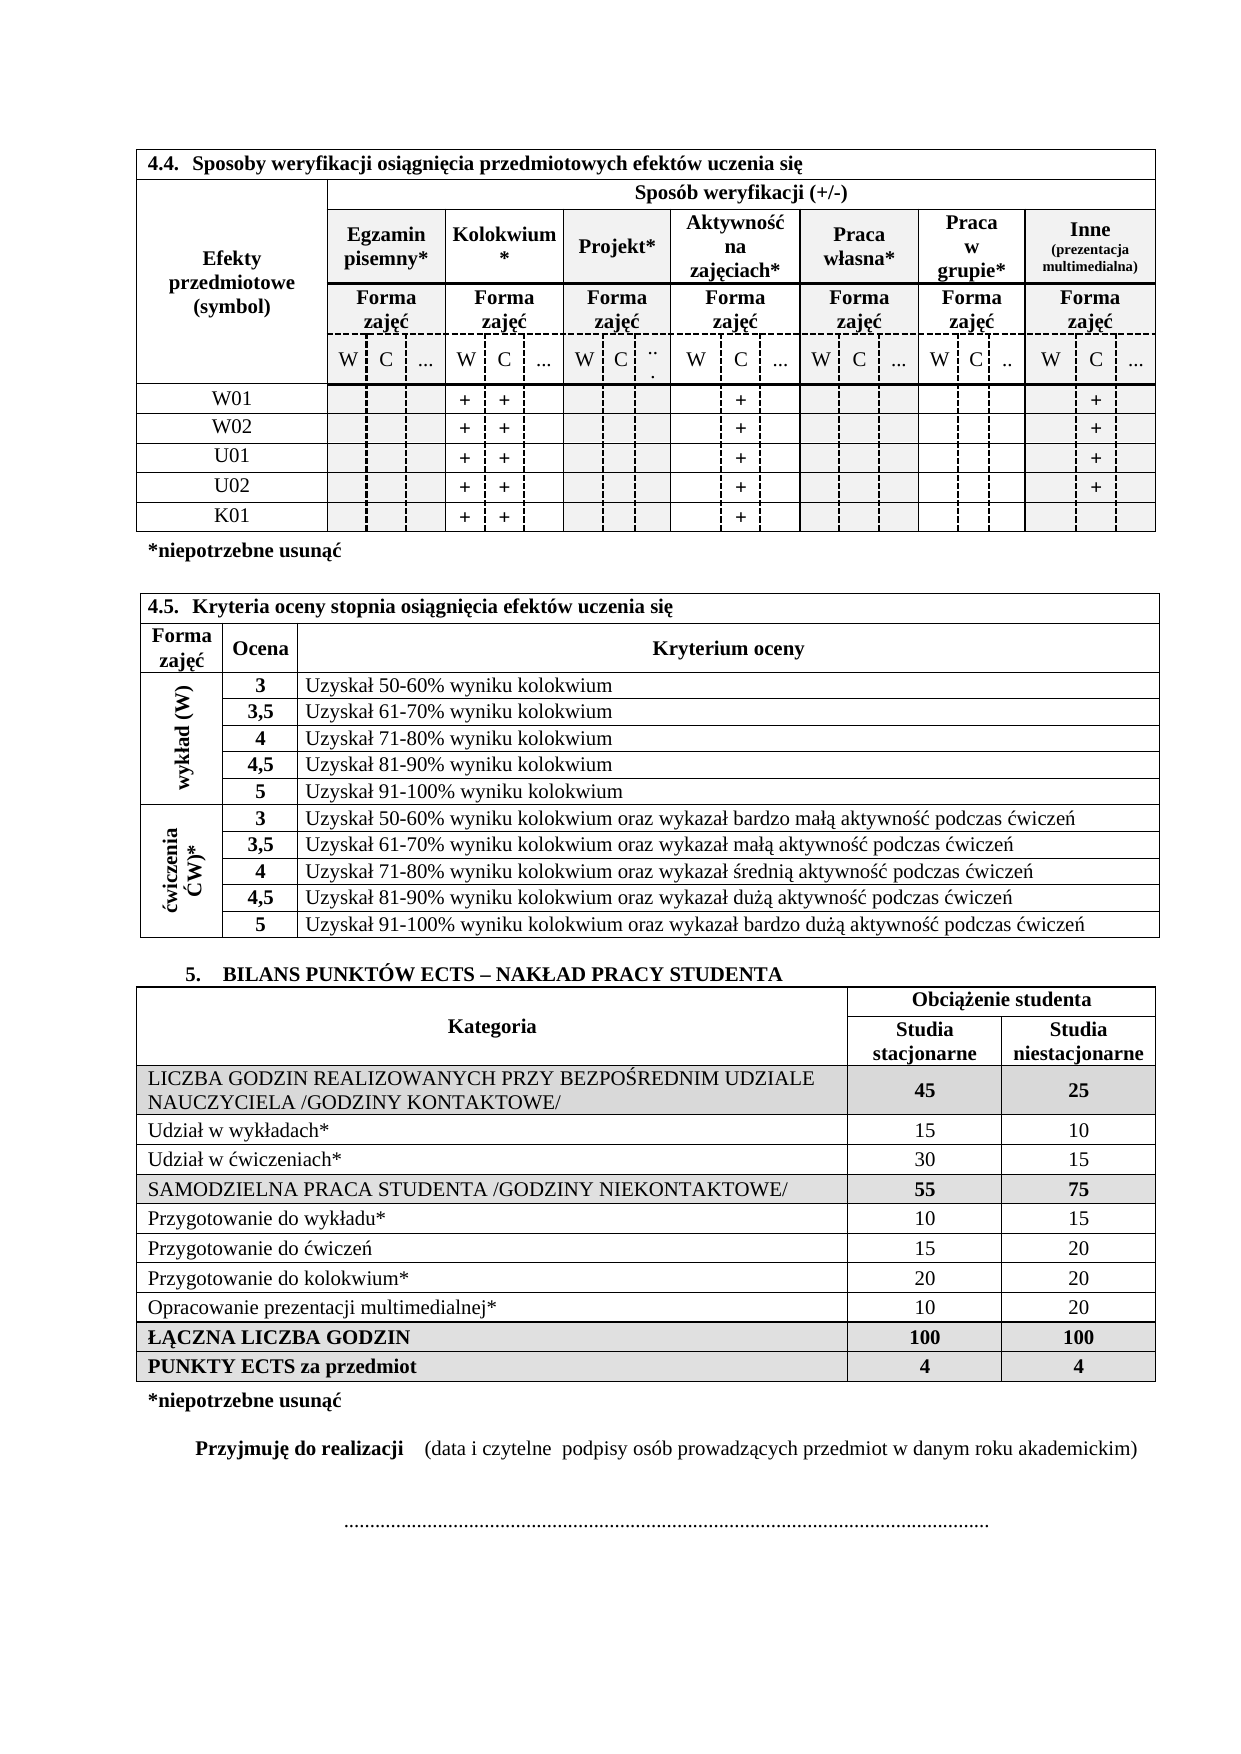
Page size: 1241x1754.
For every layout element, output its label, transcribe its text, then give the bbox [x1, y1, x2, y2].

table_cell + [485, 386, 524, 413]
table_cell [801, 473, 839, 502]
table_cell [989, 503, 1024, 531]
table_cell + [1076, 386, 1116, 413]
table_cell SAMODZIELNA PRACA STUDENTA /GODZINY NIEKONTAKTOWE/ [137, 1175, 847, 1203]
table_cell [1026, 444, 1076, 472]
text Przyjmuję do realizacji (data i czytelne podpisy osób prowadzących przedmiot w danym roku akademickim) [148, 1436, 1185, 1460]
table_cell + [485, 473, 524, 502]
table_cell ... [1116, 333, 1155, 383]
table_cell [1026, 414, 1076, 442]
table_cell C [485, 333, 524, 383]
table_cell [328, 444, 366, 472]
table_cell [635, 503, 670, 531]
table_cell [1116, 386, 1155, 413]
table_cell W [328, 333, 366, 383]
table_cell [635, 414, 670, 442]
table_cell 15 [1002, 1204, 1155, 1233]
table_cell [989, 473, 1024, 502]
table_cell + [721, 503, 760, 531]
table_cell [958, 386, 989, 413]
table_cell PUNKTY ECTS za przedmiot [137, 1352, 847, 1381]
table_cell W02 [137, 414, 327, 442]
table_cell Aktywność na zajęciach* [671, 210, 799, 282]
table_cell [366, 503, 406, 531]
table_cell 4,5 [223, 752, 297, 778]
table_cell Forma zajęć [446, 285, 563, 333]
table_cell 15 [1002, 1145, 1155, 1173]
table_cell W [919, 333, 958, 383]
table_cell [1116, 473, 1155, 502]
table_cell 45 [848, 1066, 1001, 1114]
table_cell [1076, 503, 1116, 531]
table_cell [366, 386, 406, 413]
table_cell [524, 414, 563, 442]
table_cell W01 [137, 384, 327, 413]
table_cell Uzyskał 50-60% wyniku kolokwium [298, 673, 1159, 698]
table_cell [839, 473, 879, 502]
table_cell Forma zajęć [564, 285, 670, 333]
table_cell C [603, 333, 635, 383]
table_cell [989, 386, 1024, 413]
table_cell + [721, 473, 760, 502]
table_cell [919, 473, 958, 502]
table_cell C [839, 333, 879, 383]
text *niepotrzebne usunąć [148, 1388, 1185, 1412]
table_cell [671, 473, 721, 502]
table_header Kryteria oceny stopnia osiągnięcia efektów uczenia się [141, 594, 1159, 622]
table_cell [406, 444, 445, 472]
table_cell [328, 414, 366, 442]
table_cell [603, 386, 635, 413]
table_cell [760, 386, 799, 413]
table_cell Uzyskał 71-80% wyniku kolokwium oraz wykazał średnią aktywność podczas ćwiczeń [298, 859, 1159, 884]
table_cell Udział w ćwiczeniach* [137, 1145, 847, 1173]
table_cell Udział w wykładach* [137, 1115, 847, 1144]
table_cell [919, 414, 958, 442]
table_cell 3 [223, 805, 297, 831]
table_cell [671, 444, 721, 472]
table_cell + [1076, 444, 1116, 472]
table_cell ... [760, 333, 799, 383]
table_cell Inne (prezentacja multimedialna) [1026, 210, 1155, 282]
table_cell 3,5 [223, 699, 297, 725]
table_cell Uzyskał 81-90% wyniku kolokwium [298, 752, 1159, 778]
table_cell W [446, 333, 484, 383]
table_cell [958, 414, 989, 442]
table_cell [919, 503, 958, 531]
table_cell [564, 444, 603, 472]
table_cell 100 [1002, 1323, 1155, 1351]
table_cell ... [524, 333, 563, 383]
table_cell 4 [223, 726, 297, 751]
table_cell [524, 503, 563, 531]
table_header Obciążenie studenta [848, 988, 1155, 1016]
table_cell U02 [137, 473, 327, 502]
table_cell + [721, 414, 760, 442]
table_cell [1116, 444, 1155, 472]
table_cell [1116, 414, 1155, 442]
table_cell [603, 414, 635, 442]
table_cell [635, 444, 670, 472]
table_cell [366, 414, 406, 442]
table_cell Uzyskał 91-100% wyniku kolokwium oraz wykazał bardzo dużą aktywność podczas ćwiczeń [298, 912, 1159, 937]
table_cell C [366, 333, 406, 383]
table_cell [958, 503, 989, 531]
text *niepotrzebne usunąć [148, 538, 1185, 562]
table_cell 5 [223, 912, 297, 937]
table_cell Przygotowanie do kolokwium* [137, 1263, 847, 1292]
table_cell [635, 473, 670, 502]
table_cell [879, 473, 918, 502]
table_cell W [1026, 333, 1076, 383]
table_cell [989, 444, 1024, 472]
table_cell ŁĄCZNA LICZBA GODZIN [137, 1323, 847, 1351]
table_cell 4 [848, 1352, 1001, 1381]
table_cell 10 [1002, 1115, 1155, 1144]
table_cell [671, 503, 721, 531]
table_cell [958, 473, 989, 502]
table_cell Studia stacjonarne [848, 1017, 1001, 1065]
table_cell 20 [1002, 1263, 1155, 1292]
table_cell Studia niestacjonarne [1002, 1017, 1155, 1065]
table_cell ćwiczenia ĆW)* [141, 805, 222, 937]
table_cell 3,5 [223, 832, 297, 857]
table_cell + [721, 444, 760, 472]
table_cell 20 [1002, 1234, 1155, 1262]
table_cell 4,5 [223, 885, 297, 911]
table_cell [879, 414, 918, 442]
table_cell + [446, 386, 484, 413]
table_cell ... [406, 333, 445, 383]
table_cell [603, 473, 635, 502]
table_cell + [446, 414, 484, 442]
table_cell Opracowanie prezentacji multimedialnej* [137, 1293, 847, 1321]
table_cell 4 [223, 859, 297, 884]
table_cell W [564, 333, 603, 383]
table_cell ... [879, 333, 918, 383]
table_cell + [446, 503, 484, 531]
table_cell [406, 414, 445, 442]
table_cell + [721, 386, 760, 413]
table_cell [1026, 473, 1076, 502]
table_cell [760, 503, 799, 531]
list BILANS PUNKTÓW ECTS – NAKŁAD PRACY STUDENTA [185, 962, 1187, 986]
table_cell [1116, 503, 1155, 531]
table_cell 3 [223, 673, 297, 698]
table_cell 25 [1002, 1066, 1155, 1114]
table_cell 15 [848, 1115, 1001, 1144]
table_cell [801, 386, 839, 413]
table_cell Uzyskał 81-90% wyniku kolokwium oraz wykazał dużą aktywność podczas ćwiczeń [298, 885, 1159, 911]
table_cell [839, 386, 879, 413]
table_cell Praca w grupie* [919, 210, 1024, 282]
table_cell Forma zajęć [919, 285, 1024, 333]
table_cell [919, 386, 958, 413]
table_cell 30 [848, 1145, 1001, 1173]
table_cell Forma zajęć [1026, 285, 1155, 333]
table_cell C [958, 333, 989, 383]
table_cell [879, 444, 918, 472]
table_cell [366, 473, 406, 502]
table_cell ... [635, 333, 670, 383]
table_cell [564, 473, 603, 502]
table_cell Forma zajęć [141, 624, 222, 672]
table_cell 10 [848, 1293, 1001, 1321]
table_cell C [721, 333, 760, 383]
table_cell [760, 444, 799, 472]
table_cell Uzyskał 50-60% wyniku kolokwium oraz wykazał bardzo małą aktywność podczas ćwiczeń [298, 805, 1159, 831]
table_cell Uzyskał 71-80% wyniku kolokwium [298, 726, 1159, 751]
table_cell wykład (W) [141, 673, 222, 804]
table_cell 4 [1002, 1352, 1155, 1381]
table_cell Efekty przedmiotowe (symbol) [137, 180, 327, 383]
table_cell Forma zajęć [328, 285, 445, 333]
table_cell [406, 473, 445, 502]
table_cell 10 [848, 1204, 1001, 1233]
table_cell [1026, 503, 1076, 531]
table_cell [801, 444, 839, 472]
table_cell Kryterium oceny [298, 624, 1159, 672]
table_cell + [485, 503, 524, 531]
table_cell [328, 386, 366, 413]
table_cell Egzamin pisemny* [328, 210, 445, 282]
table_cell [406, 503, 445, 531]
table_cell Projekt* [564, 210, 670, 282]
table_cell 20 [1002, 1293, 1155, 1321]
table_cell [635, 386, 670, 413]
table_cell Kolokwium* [446, 210, 563, 282]
table_cell + [446, 473, 484, 502]
table_cell + [1076, 473, 1116, 502]
table_cell [524, 444, 563, 472]
table_cell [760, 414, 799, 442]
table_cell 55 [848, 1175, 1001, 1203]
table_cell .. [989, 333, 1024, 383]
table_cell [524, 386, 563, 413]
table_cell [406, 386, 445, 413]
table_cell 20 [848, 1263, 1001, 1292]
table_cell Sposób weryfikacji (+/-) [328, 180, 1155, 208]
table_cell [919, 444, 958, 472]
table_cell [989, 414, 1024, 442]
table_cell Forma zajęć [671, 285, 799, 333]
table_cell + [446, 444, 484, 472]
table_cell K01 [137, 503, 327, 531]
table_cell [801, 503, 839, 531]
table_cell [524, 473, 563, 502]
table_cell 15 [848, 1234, 1001, 1262]
table_cell Uzyskał 61-70% wyniku kolokwium oraz wykazał małą aktywność podczas ćwiczeń [298, 832, 1159, 857]
table_cell [366, 444, 406, 472]
table_cell 100 [848, 1323, 1001, 1351]
table_cell + [485, 414, 524, 442]
table_cell U01 [137, 444, 327, 472]
table_cell Ocena [223, 624, 297, 672]
table_cell C [1076, 333, 1116, 383]
table_cell [671, 414, 721, 442]
table_cell [958, 444, 989, 472]
table_cell [1026, 386, 1076, 413]
table_cell [879, 503, 918, 531]
table_cell Praca własna* [801, 210, 918, 282]
table_cell [564, 386, 603, 413]
table_cell [328, 503, 366, 531]
table_cell Przygotowanie do ćwiczeń [137, 1234, 847, 1262]
table_cell LICZBA GODZIN REALIZOWANYCH PRZY BEZPOŚREDNIM UDZIALE NAUCZYCIELA /GODZINY KONTAKTOWE/ [137, 1066, 847, 1114]
table_header Kategoria [137, 988, 847, 1065]
table_cell + [485, 444, 524, 472]
table_cell W [671, 333, 721, 383]
table_header Sposoby weryfikacji osiągnięcia przedmiotowych efektów uczenia się [137, 150, 1155, 179]
table_cell [839, 414, 879, 442]
table_cell [328, 473, 366, 502]
table_cell Uzyskał 61-70% wyniku kolokwium [298, 699, 1159, 725]
table_cell [760, 473, 799, 502]
table_cell Forma zajęć [801, 285, 918, 333]
text ............................................................................................................................ [148, 1508, 1185, 1532]
table_cell [839, 444, 879, 472]
table_cell Przygotowanie do wykładu* [137, 1204, 847, 1233]
table_cell [879, 386, 918, 413]
table_cell 5 [223, 779, 297, 804]
table_cell [564, 503, 603, 531]
table_cell Uzyskał 91-100% wyniku kolokwium [298, 779, 1159, 804]
table_cell + [1076, 414, 1116, 442]
table_cell 75 [1002, 1175, 1155, 1203]
table_cell [603, 444, 635, 472]
table_cell [839, 503, 879, 531]
table_cell [603, 503, 635, 531]
table_cell [564, 414, 603, 442]
table_cell [801, 414, 839, 442]
table_cell [671, 386, 721, 413]
table_cell W [801, 333, 839, 383]
